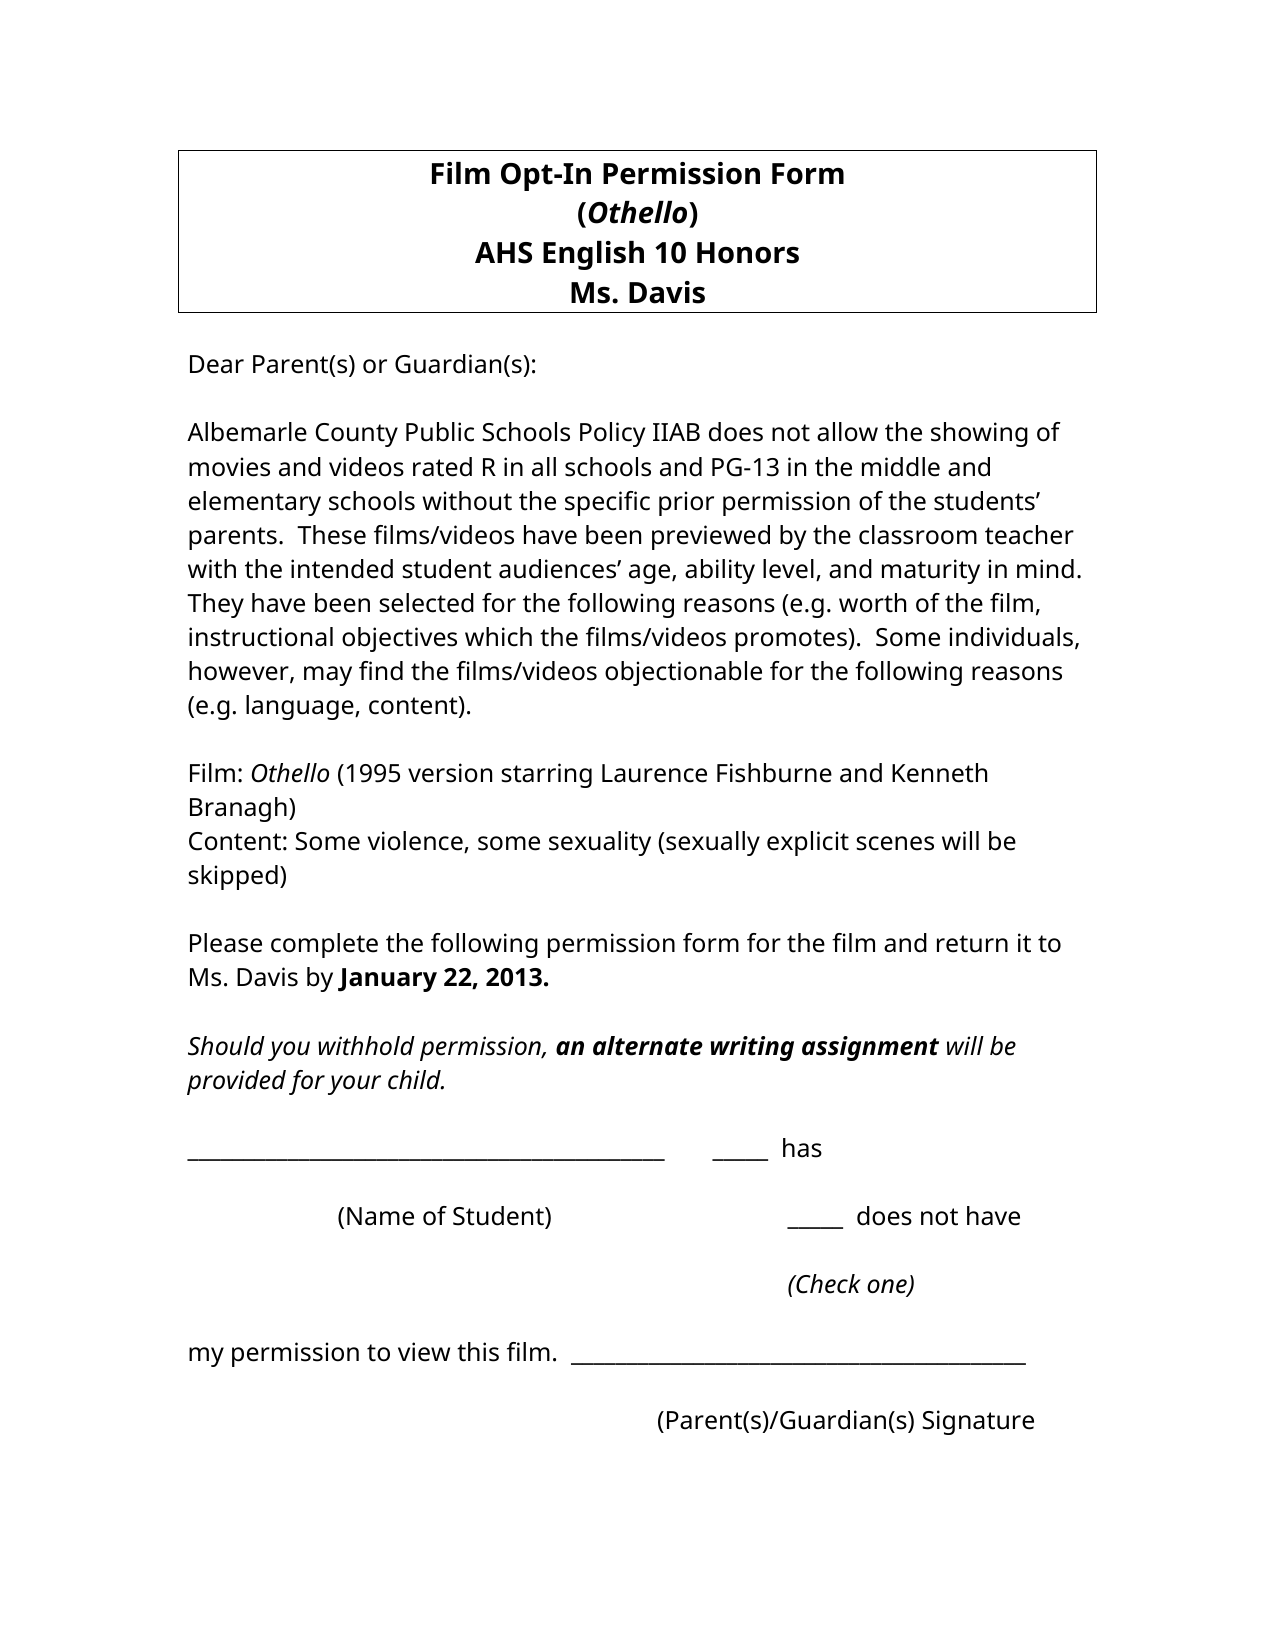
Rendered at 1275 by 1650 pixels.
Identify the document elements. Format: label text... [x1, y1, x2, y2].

text Ms. Davis [179, 269, 1096, 312]
text my permission to view this film. _________________________________________ [187, 1335, 1087, 1369]
text AHS English 10 Honors [187, 232, 1087, 269]
text Should you withhold permission, an alternate writing assignment will be provided for your child. [187, 1028, 1087, 1096]
text ___________________________________________ _____ has [187, 1130, 1087, 1164]
text (Name of Student) _____ does not have [187, 1198, 1087, 1267]
text Please complete the following permission form for the film and return it to Ms. Davis by January 22, 2013. [187, 926, 1087, 994]
text Content: Some violence, some sexuality (sexually explicit scenes will be skipped) [187, 824, 1087, 892]
text Film: Othello (1995 version starring Laurence Fishburne and Kenneth Branagh) [187, 756, 1087, 824]
text Film Opt-In Permission Form [179, 151, 1096, 193]
text (Check one) [187, 1267, 1087, 1301]
text (Parent(s)/Guardian(s) Signature [187, 1403, 1087, 1437]
text Albemarle County Public Schools Policy IIAB does not allow the showing of movies and videos rated R in all schools and PG-13 in the middle and elementary schools without the specific prior permission of the students’ parents. These films/videos have been previewed by the classroom teacher with the intended student audiences’ age, ability level, and maturity in mind. They have been selected for the following reasons (e.g. worth of the film, instructional objectives which the films/videos promotes). Some individuals, however, may find the films/videos objectionable for the following reasons (e.g. language, content). [187, 415, 1087, 722]
text (Othello) [187, 193, 1087, 232]
text Dear Parent(s) or Guardian(s): [187, 347, 1087, 381]
